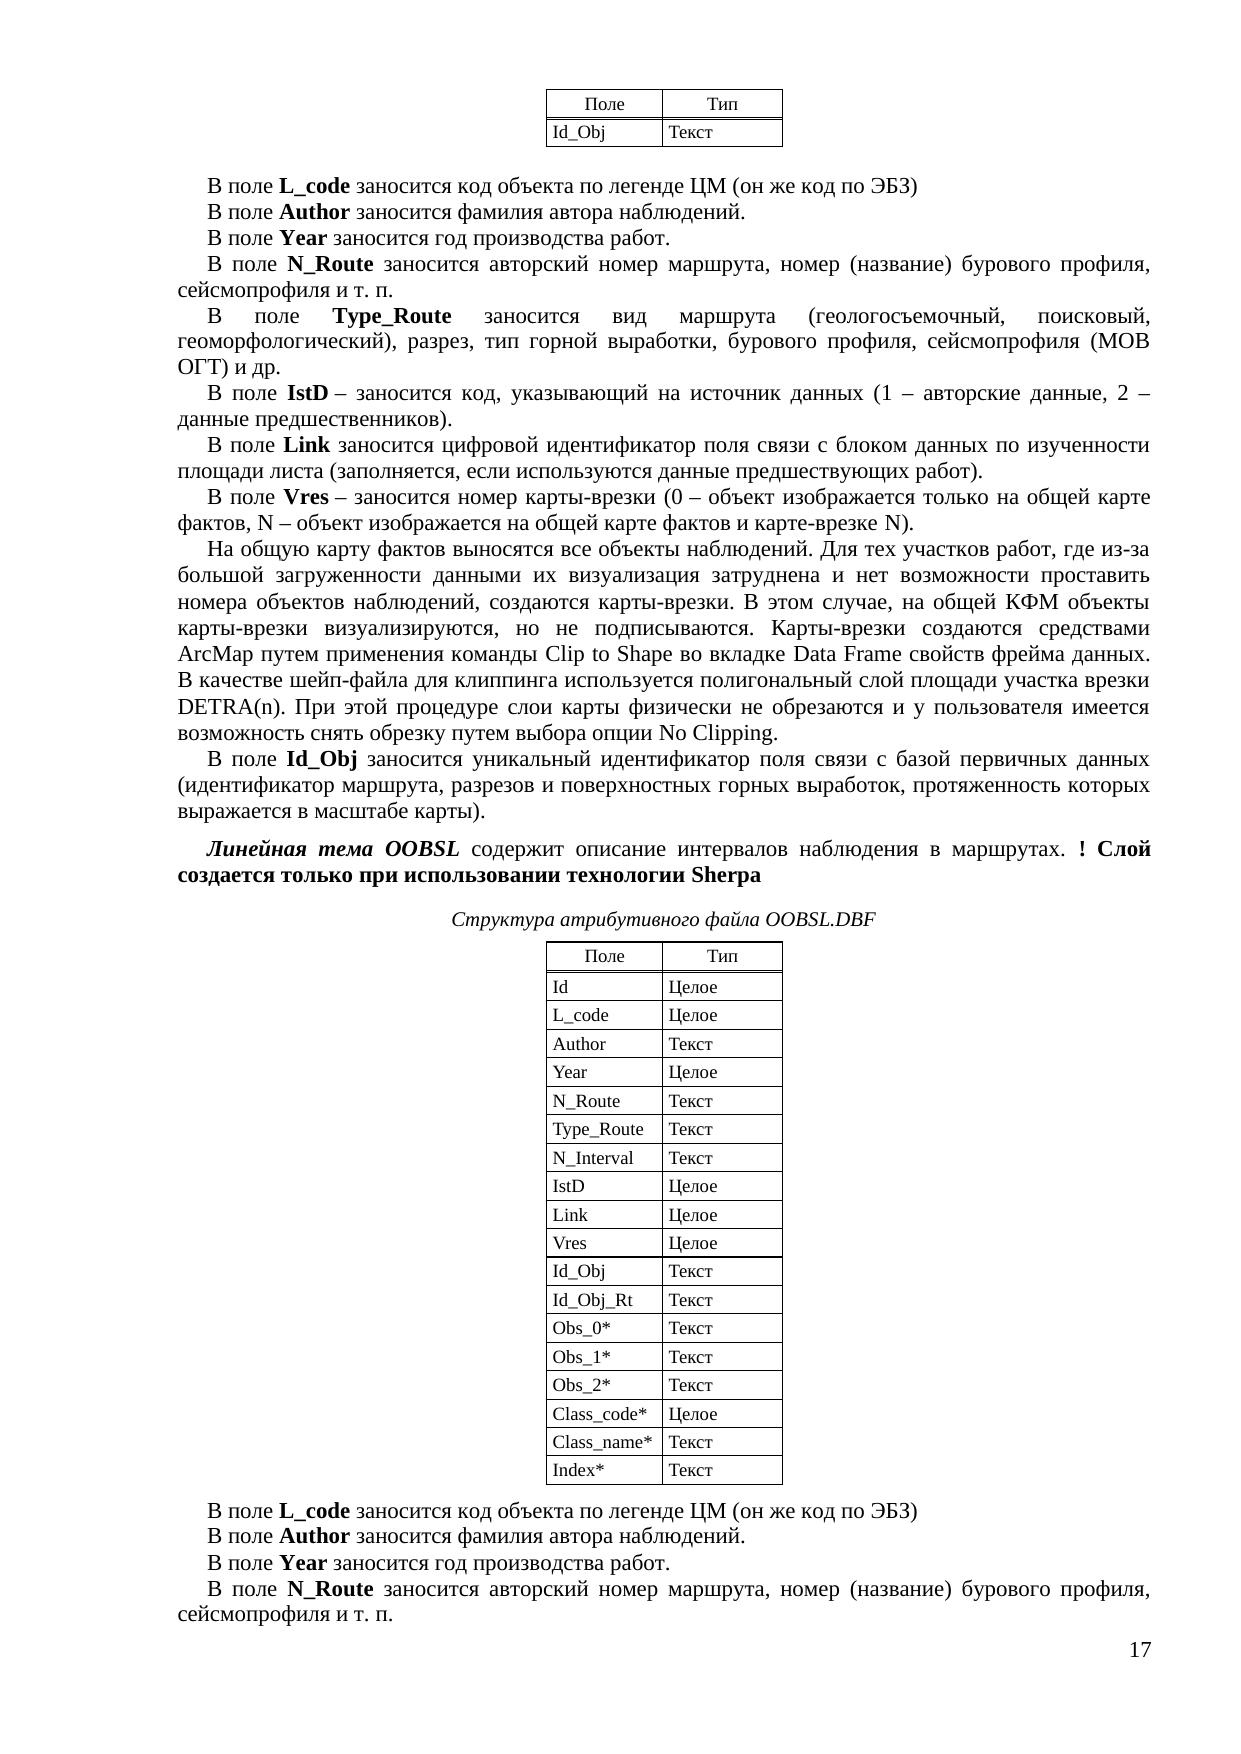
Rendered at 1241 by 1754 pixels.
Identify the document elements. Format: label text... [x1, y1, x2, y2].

text В поле L_code заносится код объекта по легенде ЦМ (он же код по ЭБЗ) [177, 173, 1152, 199]
table_cell Class_code* [547, 1400, 662, 1427]
text В поле N_Route заносится авторский номер маршрута, номер (название) бурового профиля, сейсмопрофиля и т. п. [177, 251, 1152, 302]
table_header Поле [547, 943, 662, 970]
table_cell Id_Obj [547, 1258, 662, 1285]
table_cell Целое [663, 1058, 782, 1086]
table_cell Year [547, 1058, 662, 1086]
table_cell Текст [663, 1286, 782, 1313]
text Линейная тема OOBSL cодержит описание интервалов наблюдения в маршрутах. ! Слой создается только при использовании технологии Sherpa [177, 836, 1152, 888]
table_cell Целое [663, 1001, 782, 1029]
text На общую карту фактов выносятся все объекты наблюдений. Для тех участков работ, где из-за большой загруженности данными их визуализация затруднена и нет возможности проставить номера объектов наблюдений, создаются карты-врезки. В этом случае, на общей КФМ объекты карты-врезки визуализируются, но не подписываются. Карты-врезки создаются средствами ArcMap путем применения команды Clip to Shape во вкладке Data Frame свойств фрейма данных. В качестве шейп-файла для клиппинга используется полигональный слой площади участка врезки DETRA(n). При этой процедуре слои карты физически не обрезаются и у пользователя имеется возможность снять обрезку путем выбора опции No Clipping. [177, 536, 1152, 746]
table_cell Link [547, 1201, 662, 1228]
table_cell Текст [663, 1456, 782, 1484]
text В поле Id_Obj заносится уникальный идентификатор поля связи с базой первичных данных (идентификатор маршрута, разрезов и поверхностных горных выработок, протяженность которых выражается в масштабе карты). [177, 746, 1152, 823]
table_header Тип [663, 943, 782, 970]
text В поле Type_Route заносится вид маршрута (геологосъемочный, поисковый, геоморфологический), разрез, тип горной выработки, бурового профиля, сейсмопрофиля (МОВ ОГТ) и др. [177, 302, 1152, 380]
table_cell Целое [663, 1400, 782, 1427]
text В поле L_code заносится код объекта по легенде ЦМ (он же код по ЭБЗ) [177, 1497, 1152, 1523]
table_cell Author [547, 1030, 662, 1057]
text В поле N_Route заносится авторский номер маршрута, номер (название) бурового профиля, сейсмопрофиля и т. п. [177, 1575, 1152, 1627]
table_cell Целое [663, 1172, 782, 1199]
table_cell Class_name* [547, 1428, 662, 1455]
text В поле IstD – заносится код, указывающий на источник данных (1 – авторские данные, 2 – данные предшественников). [177, 380, 1152, 432]
table_cell Obs_1* [547, 1343, 662, 1370]
table_cell Целое [663, 1229, 782, 1256]
table_cell N_Route [547, 1087, 662, 1114]
text В поле Link заносится цифровой идентификатор поля связи с блоком данных по изученности площади листа (заполняется, если используются данные предшествующих работ). [177, 432, 1152, 483]
table_cell Текст [663, 1087, 782, 1114]
table_cell Id_Obj [547, 120, 662, 146]
table_cell Type_Route [547, 1115, 662, 1143]
table_cell Текст [663, 1428, 782, 1455]
table_cell Id_Obj_Rt [547, 1286, 662, 1313]
table_cell Obs_0* [547, 1314, 662, 1342]
table_cell IstD [547, 1172, 662, 1199]
table_cell Текст [663, 1258, 782, 1285]
text В поле Author заносится фамилия автора наблюдений. [177, 199, 1152, 224]
table_cell Obs_2* [547, 1371, 662, 1398]
table_cell N_Interval [547, 1144, 662, 1171]
table_cell Целое [663, 1201, 782, 1228]
table_cell Текст [663, 1144, 782, 1171]
table_cell Id [547, 973, 662, 1000]
table_cell Index* [547, 1456, 662, 1484]
table_header Тип [663, 90, 782, 117]
table_cell Текст [663, 1343, 782, 1370]
table_header Поле [547, 90, 662, 117]
table_cell L_code [547, 1001, 662, 1029]
text В поле Year заносится год производства работ. [177, 1549, 1152, 1575]
text В поле Vres – заносится номер карты-врезки (0 – объект изображается только на общей карте фактов, N – объект изображается на общей карте фактов и карте-врезке N). [177, 483, 1152, 536]
table_cell Текст [663, 120, 782, 146]
table_cell Целое [663, 973, 782, 1000]
table_cell Текст [663, 1314, 782, 1342]
table_cell Vres [547, 1229, 662, 1256]
table_cell Текст [663, 1115, 782, 1143]
table_cell Текст [663, 1030, 782, 1057]
text В поле Author заносится фамилия автора наблюдений. [177, 1523, 1152, 1549]
text Структура атрибутивного файла OOBSL.DBF [177, 907, 1152, 931]
table_cell Текст [663, 1371, 782, 1398]
text В поле Year заносится год производства работ. [177, 224, 1152, 251]
